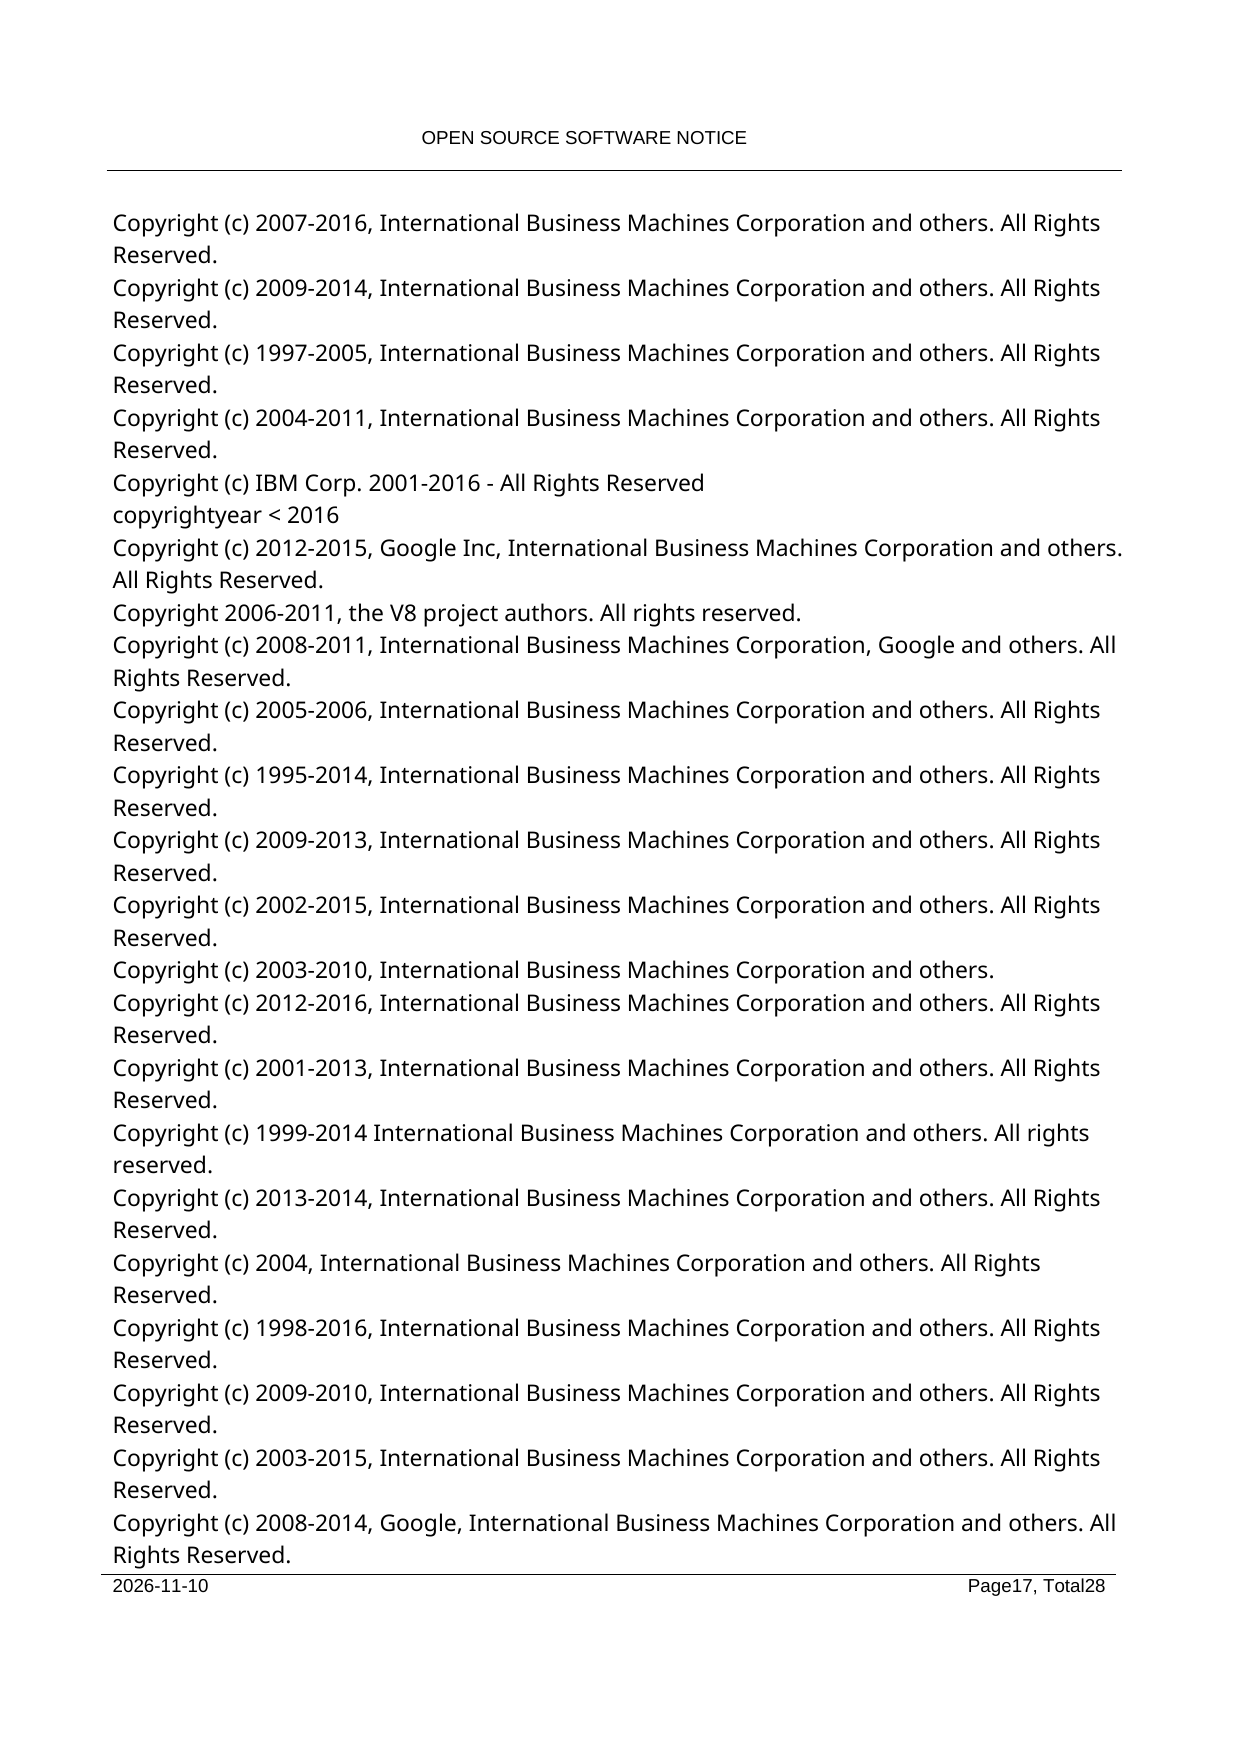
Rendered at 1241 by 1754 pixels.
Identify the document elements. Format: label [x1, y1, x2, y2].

text [112, 206, 1128, 1571]
